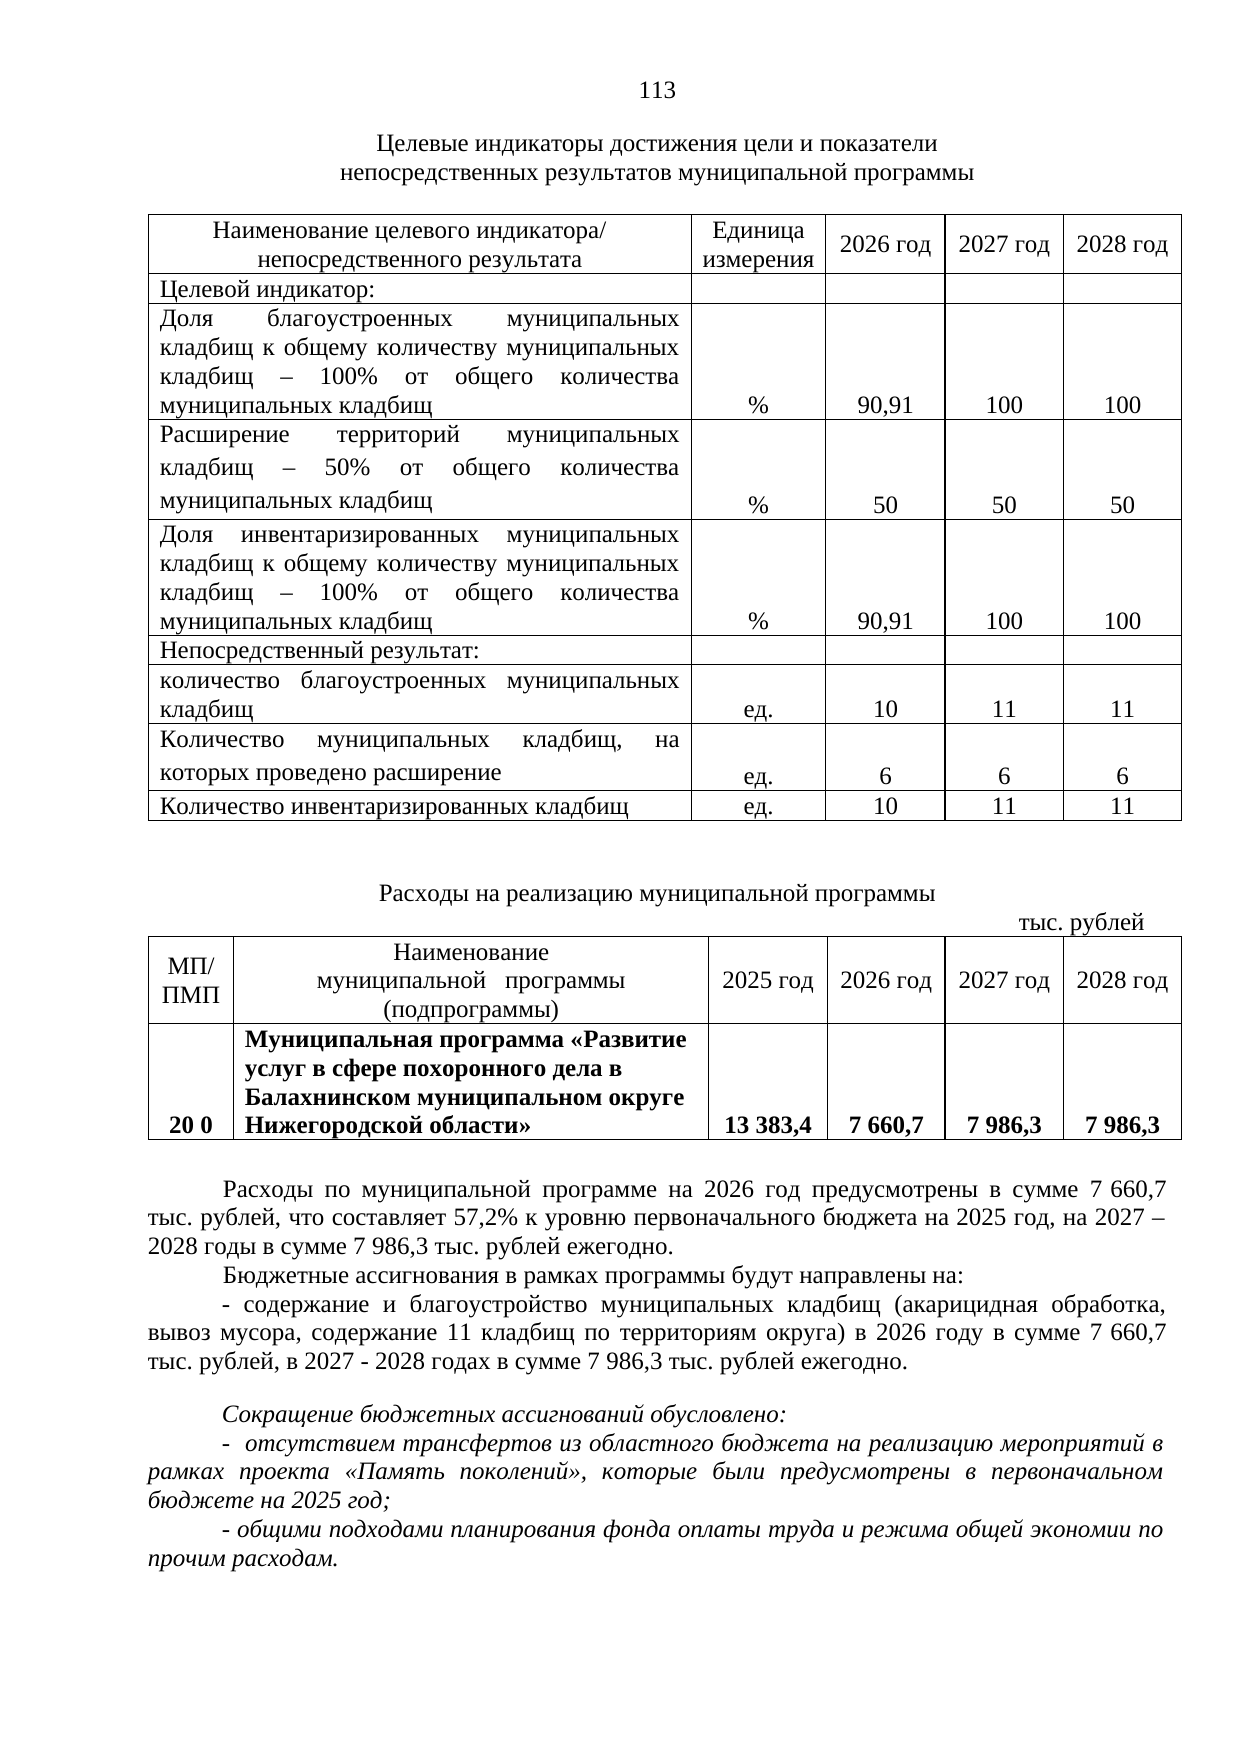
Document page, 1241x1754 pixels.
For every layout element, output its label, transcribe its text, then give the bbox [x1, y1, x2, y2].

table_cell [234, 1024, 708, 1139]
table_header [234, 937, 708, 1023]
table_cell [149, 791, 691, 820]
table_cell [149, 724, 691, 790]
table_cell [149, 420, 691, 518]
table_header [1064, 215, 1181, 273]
text Расходы на реализацию муниципальной программы [148, 878, 1166, 907]
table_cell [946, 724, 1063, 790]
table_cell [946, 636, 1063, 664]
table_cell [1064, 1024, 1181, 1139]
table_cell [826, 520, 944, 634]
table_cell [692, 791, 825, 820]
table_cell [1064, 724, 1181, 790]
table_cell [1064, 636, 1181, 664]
text - содержание и благоустройство муниципальных кладбищ (акарицидная обработка, вывоз мусора, содержание 11 кладбищ по территориям округа) в 2026 году в сумме 7 660,7 тыс. рублей, в 2027 - 2028 годах в сумме 7 986,3 тыс. рублей ежегодно. [148, 1289, 1166, 1375]
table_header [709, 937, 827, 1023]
text тыс. рублей [148, 907, 1166, 936]
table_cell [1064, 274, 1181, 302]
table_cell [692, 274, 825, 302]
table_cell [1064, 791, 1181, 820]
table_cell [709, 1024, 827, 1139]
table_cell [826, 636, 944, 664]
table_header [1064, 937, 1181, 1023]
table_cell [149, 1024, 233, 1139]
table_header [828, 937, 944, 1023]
text Сокращение бюджетных ассигнований обусловлено: [148, 1399, 1166, 1428]
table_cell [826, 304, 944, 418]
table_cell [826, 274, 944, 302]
text - общими подходами планирования фонда оплаты труда и режима общей экономии по прочим расходам. [148, 1514, 1166, 1571]
text Целевые индикаторы достижения цели и показатели [148, 128, 1166, 157]
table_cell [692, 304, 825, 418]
text - отсутствием трансфертов из областного бюджета на реализацию мероприятий в рамках проекта «Память поколений», которые были предусмотрены в первоначальном бюджете на 2025 год; [148, 1428, 1166, 1514]
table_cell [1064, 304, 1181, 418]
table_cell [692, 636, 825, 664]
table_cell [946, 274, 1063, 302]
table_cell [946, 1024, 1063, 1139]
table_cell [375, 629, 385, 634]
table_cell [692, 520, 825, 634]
text Бюджетные ассигнования в рамках программы будут направлены на: [148, 1260, 1166, 1289]
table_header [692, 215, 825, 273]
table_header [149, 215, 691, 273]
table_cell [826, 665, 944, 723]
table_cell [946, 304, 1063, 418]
text Расходы по муниципальной программе на 2026 год предусмотрены в сумме 7 660,7 тыс. рублей, что составляет 57,2% к уровню первоначального бюджета на 2025 год, на 2027 – 2028 годы в сумме 7 986,3 тыс. рублей ежегодно. [148, 1174, 1166, 1260]
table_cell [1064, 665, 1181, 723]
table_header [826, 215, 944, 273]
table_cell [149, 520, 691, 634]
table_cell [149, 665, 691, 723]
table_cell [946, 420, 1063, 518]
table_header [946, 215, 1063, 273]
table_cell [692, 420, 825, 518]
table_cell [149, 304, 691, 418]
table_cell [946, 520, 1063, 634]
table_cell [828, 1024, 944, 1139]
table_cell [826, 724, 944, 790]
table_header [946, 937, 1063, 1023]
text непосредственных результатов муниципальной программы [148, 157, 1166, 185]
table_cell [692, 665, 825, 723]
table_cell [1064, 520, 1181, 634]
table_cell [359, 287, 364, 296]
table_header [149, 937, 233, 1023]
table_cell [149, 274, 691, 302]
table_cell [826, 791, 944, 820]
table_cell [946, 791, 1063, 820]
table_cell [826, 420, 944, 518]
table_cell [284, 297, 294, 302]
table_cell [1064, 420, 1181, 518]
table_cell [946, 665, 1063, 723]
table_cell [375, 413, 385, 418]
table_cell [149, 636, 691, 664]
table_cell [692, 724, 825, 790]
